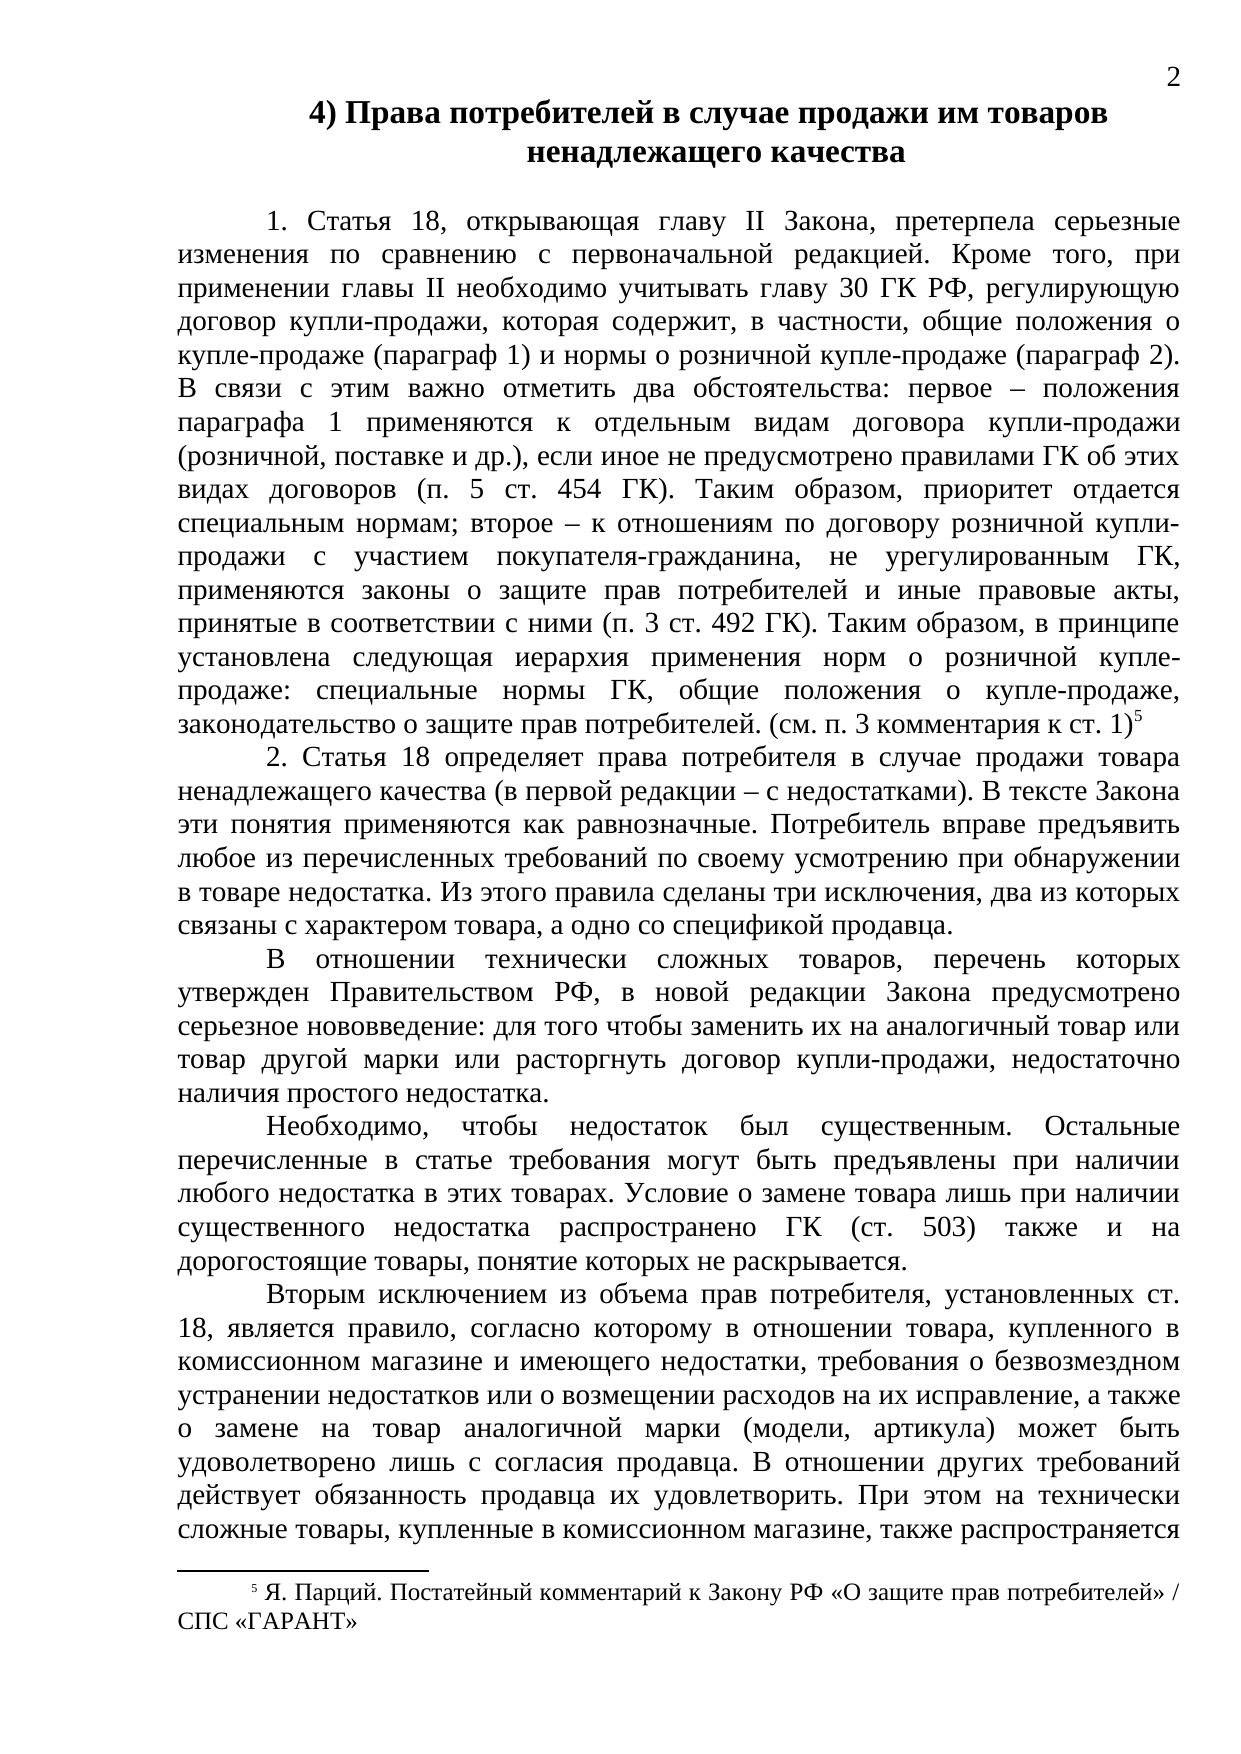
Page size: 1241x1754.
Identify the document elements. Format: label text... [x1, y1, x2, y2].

text 1. Статья 18, открывающая главу II Закона, претерпела серьезные изменения по сравнению с первоначальной редакцией. Кроме того, при применении главы II необходимо учитывать главу 30 ГК РФ, регулирующую договор купли-продажи, которая содержит, в частности, общие положения о купле-продаже (параграф 1) и нормы о розничной купле-продаже (параграф 2). В связи с этим важно отметить два обстоятельства: первое – положения параграфа 1 применяются к отдельным видам договора купли-продажи (розничной, поставке и др.), если иное не предусмотрено правилами ГК об этих видах договоров (п. 5 ст. 454 ГК). Таким образом, приоритет отдается специальным нормам; второе – к отношениям по договору розничной купли-продажи с участием покупателя-гражданина, не урегулированным ГК, применяются законы о защите прав потребителей и иные правовые акты, принятые в соответствии с ними (п. 3 ст. 492 ГК). Таким образом, в принципе установлена следующая иерархия применения норм о розничной купле-продаже: специальные нормы ГК, общие положения о купле-продаже, законодательство о защите прав потребителей. (см. п. 3 комментария к ст. 1) [177, 203, 1181, 739]
text Необходимо, чтобы недостаток был существенным. Остальные перечисленные в статье требования могут быть предъявлены при наличии любого недостатка в этих товарах. Условие о замене товара лишь при наличии существенного недостатка распространено ГК (ст. 503) также и на дорогостоящие товары, понятие которых не раскрывается. [177, 1108, 1181, 1276]
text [177, 1276, 1181, 1544]
text ненадлежащего качества [177, 131, 1181, 169]
text В отношении технически сложных товаров, перечень которых утвержден Правительством РФ, в новой редакции Закона предусмотрено серьезное нововведение: для того чтобы заменить их на аналогичный товар или товар другой марки или расторгнуть договор купли-продажи, недостаточно наличия простого недостатка. [177, 941, 1181, 1108]
text 2. Статья 18 определяет права потребителя в случае продажи товара ненадлежащего качества (в первой редакции – с недостатками). В тексте Закона эти понятия применяются как равнозначные. Потребитель вправе предъявить любое из перечисленных требований по своему усмотрению при обнаружении в товаре недостатка. Из этого правила сделаны три исключения, два из которых связаны с характером товара, а одно со спецификой продавца. [177, 739, 1181, 941]
text 4) Права потребителей в случае продажи им товаров [177, 93, 1181, 131]
